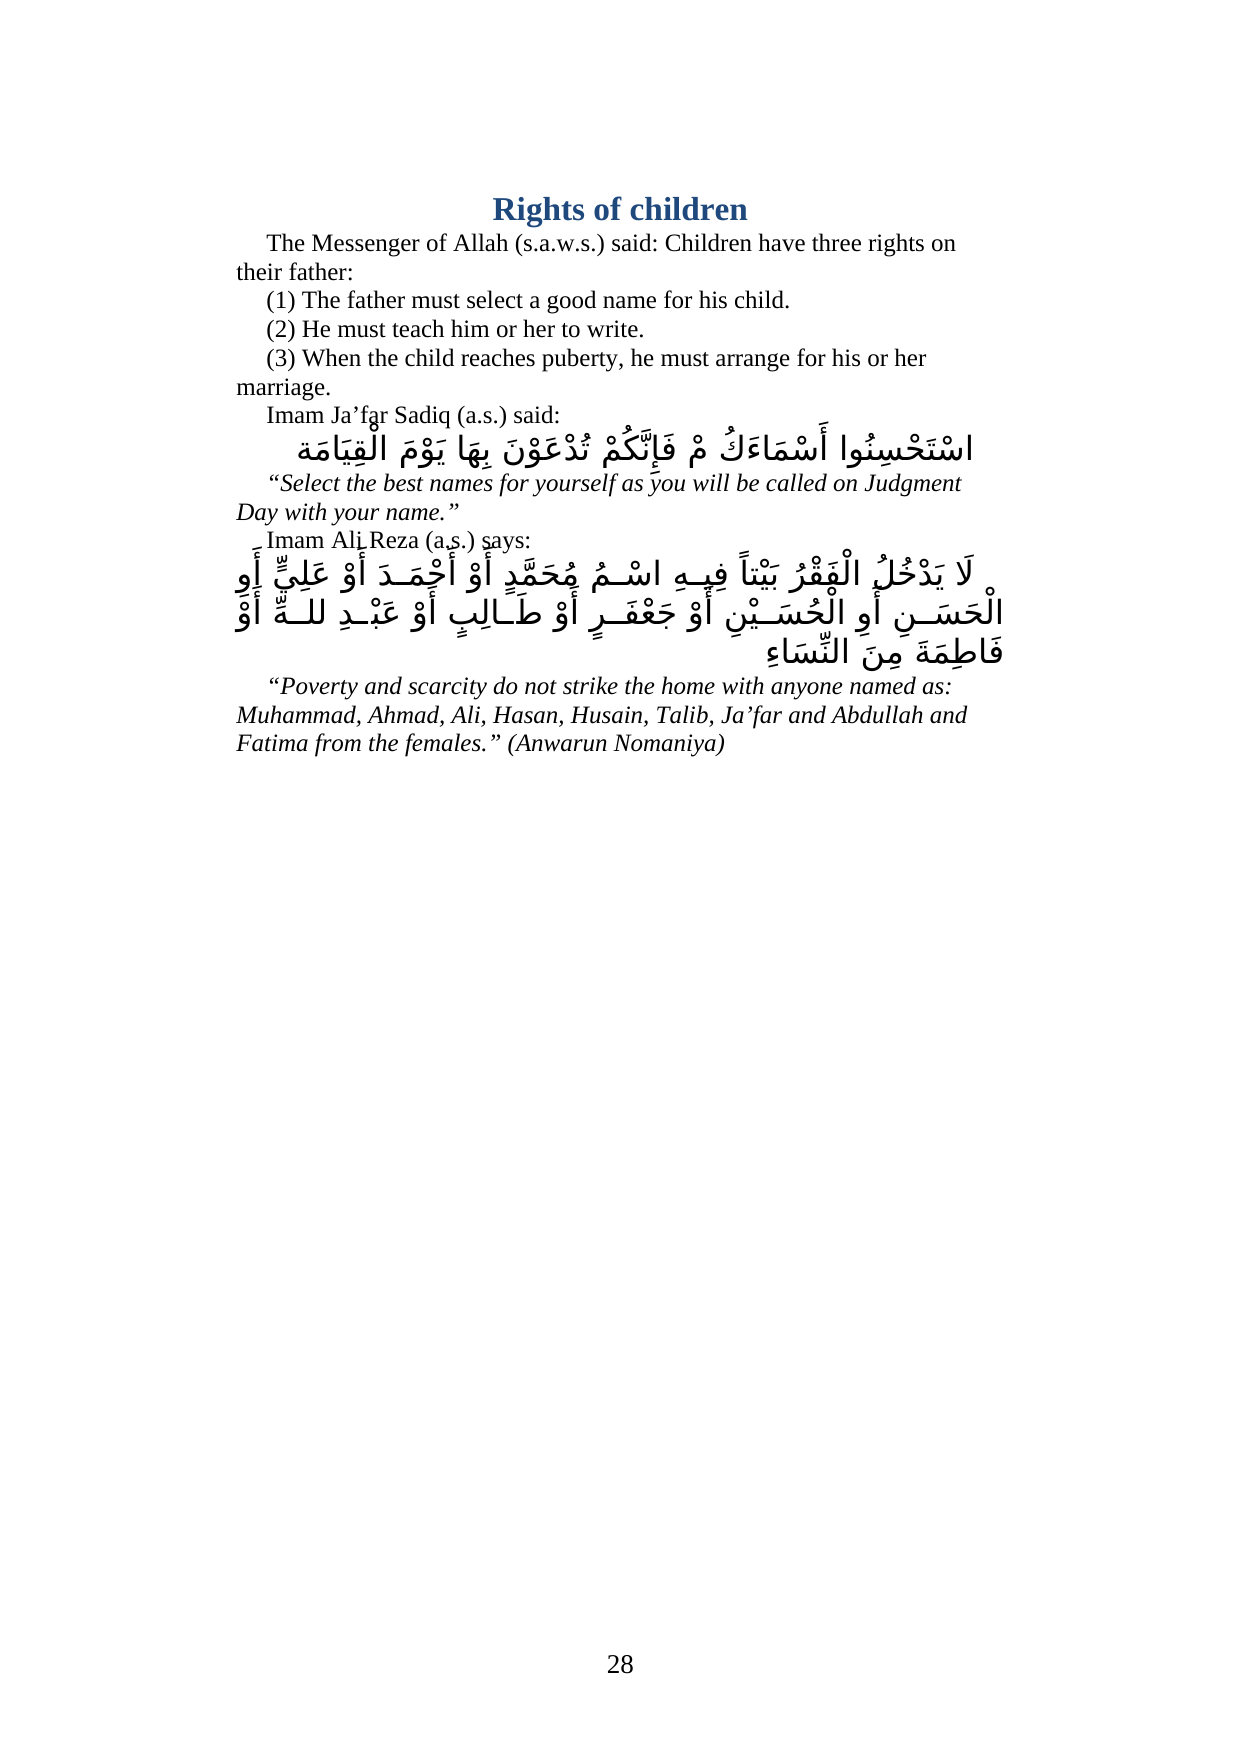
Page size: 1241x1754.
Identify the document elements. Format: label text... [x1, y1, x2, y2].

text (1) The father must select a good name for his child. [236, 286, 1004, 314]
text “Select the best names for yourself as you will be called on Judgment Day with your name.” [236, 468, 1004, 526]
text Imam Ali Reza (a.s.) says: [236, 526, 1004, 554]
text اسْتَحْسِنُوا أَسْمَاءَكُ مْ فَإِنَّكُمْ تُدْعَوْنَ بِهَا يَوْمَ الْقِيَامَة [236, 429, 1004, 468]
subtitle Rights of children [236, 190, 1004, 228]
text Imam Ja’far Sadiq (a.s.) said: [236, 401, 1004, 429]
text (3) When the child reaches puberty, he must arrange for his or her marriage. [236, 343, 1004, 401]
text The Messenger of Allah (s.a.w.s.) said: Children have three rights on their father: [236, 228, 1004, 286]
text “Poverty and scarcity do not strike the home with anyone named as: Muhammad, Ahmad, Ali, Hasan, Husain, Talib, Ja’far and Abdullah and Fatima from the females.” (Anwarun Nomaniya) [236, 671, 1004, 757]
text (2) He must teach him or her to write. [236, 314, 1004, 343]
text لَا يَدْخُلُ الْفَقْرُ بَيْتاً فِيهِ اسْمُ مُحَمَّدٍ أَوْ أَحْمَدَ أَوْ عَلِيٍّ أَوِ الْحَسَنِ أَوِ الْحُسَيْنِ أَوْ جَعْفَرٍ أَوْ طَالِبٍ أَوْ عَبْدِ للهِّ أَوْ فَاطِمَةَ مِنَ النِّسَاءِ [236, 554, 1004, 671]
